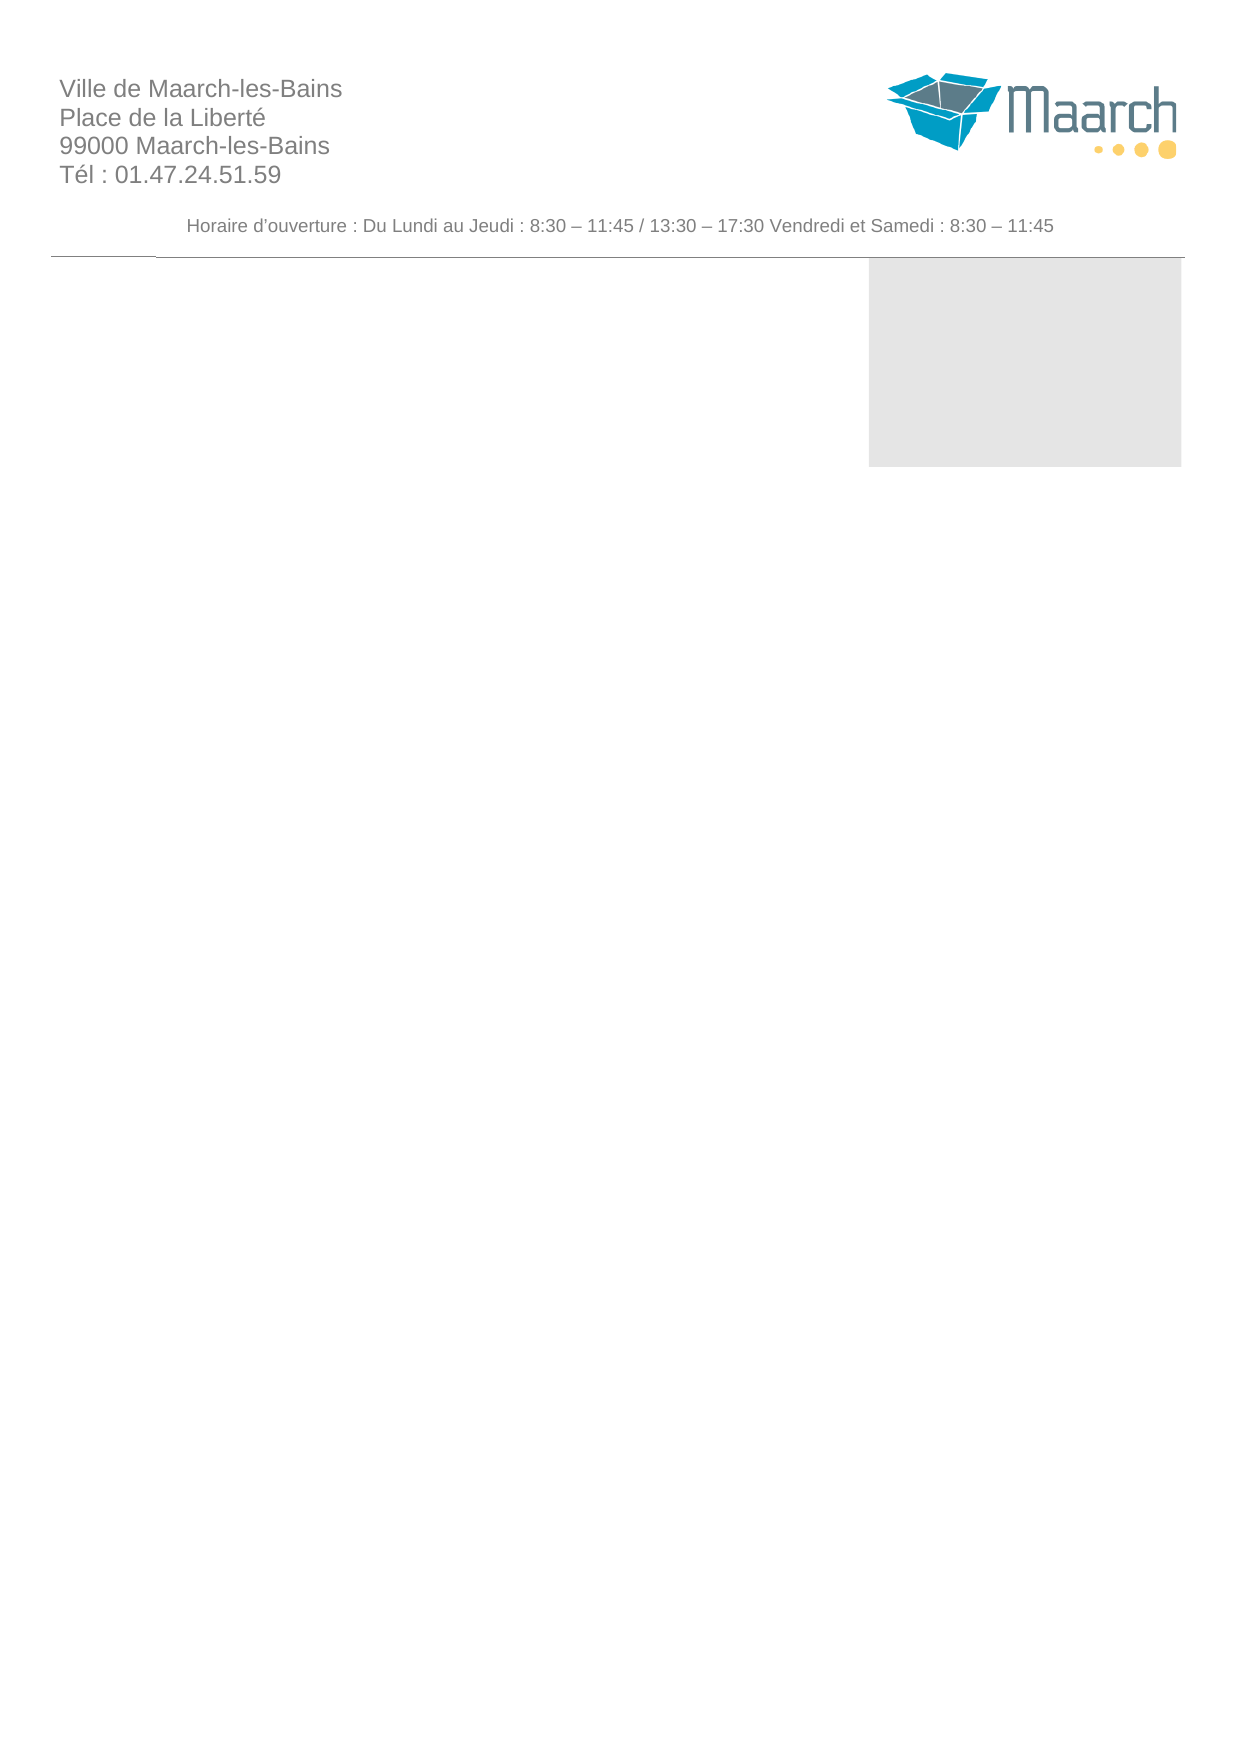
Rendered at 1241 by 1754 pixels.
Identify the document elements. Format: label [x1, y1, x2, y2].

picture [886, 73, 1177, 159]
picture [868, 258, 1182, 467]
